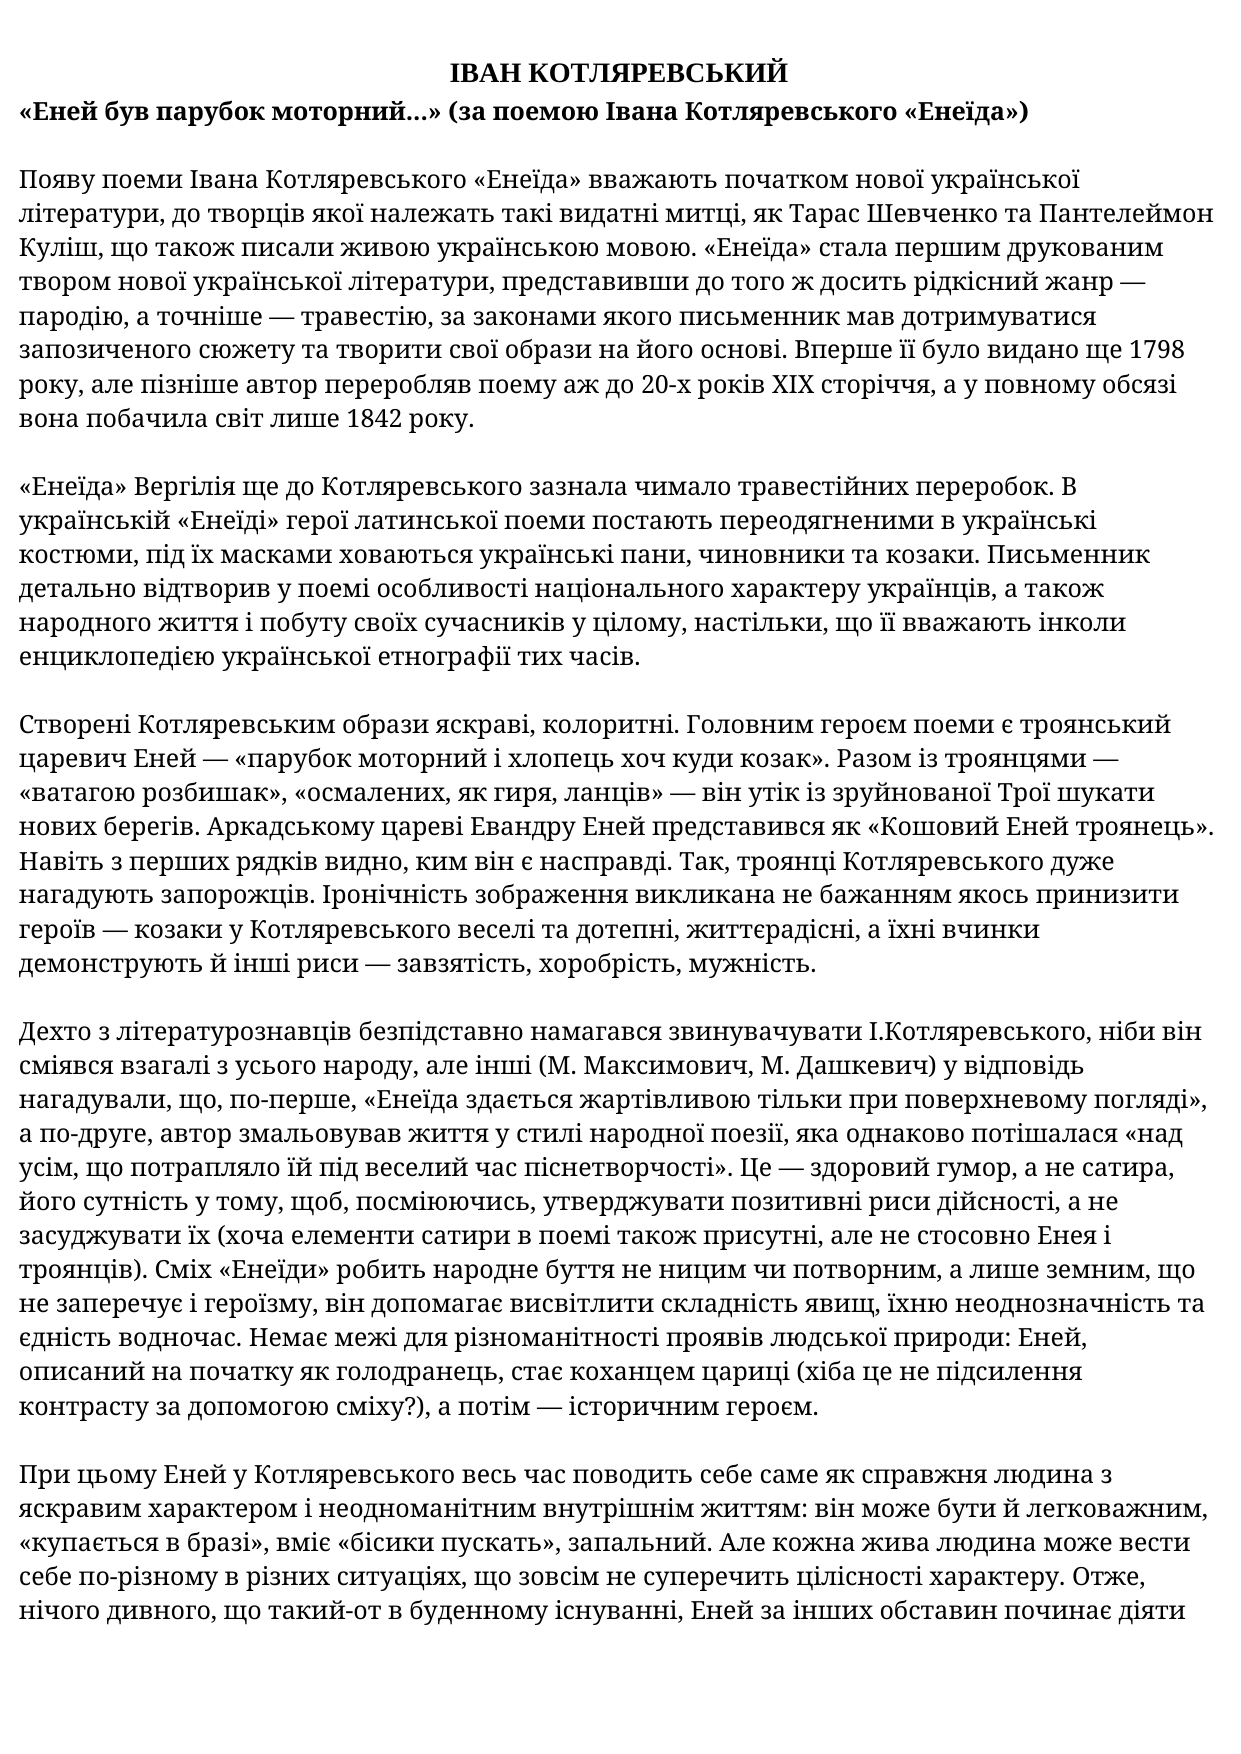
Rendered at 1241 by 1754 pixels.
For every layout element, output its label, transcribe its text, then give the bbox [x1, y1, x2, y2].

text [19, 94, 1219, 1627]
subtitle ІВАН КОТЛЯРЕВСЬКИЙ [19, 56, 1219, 89]
